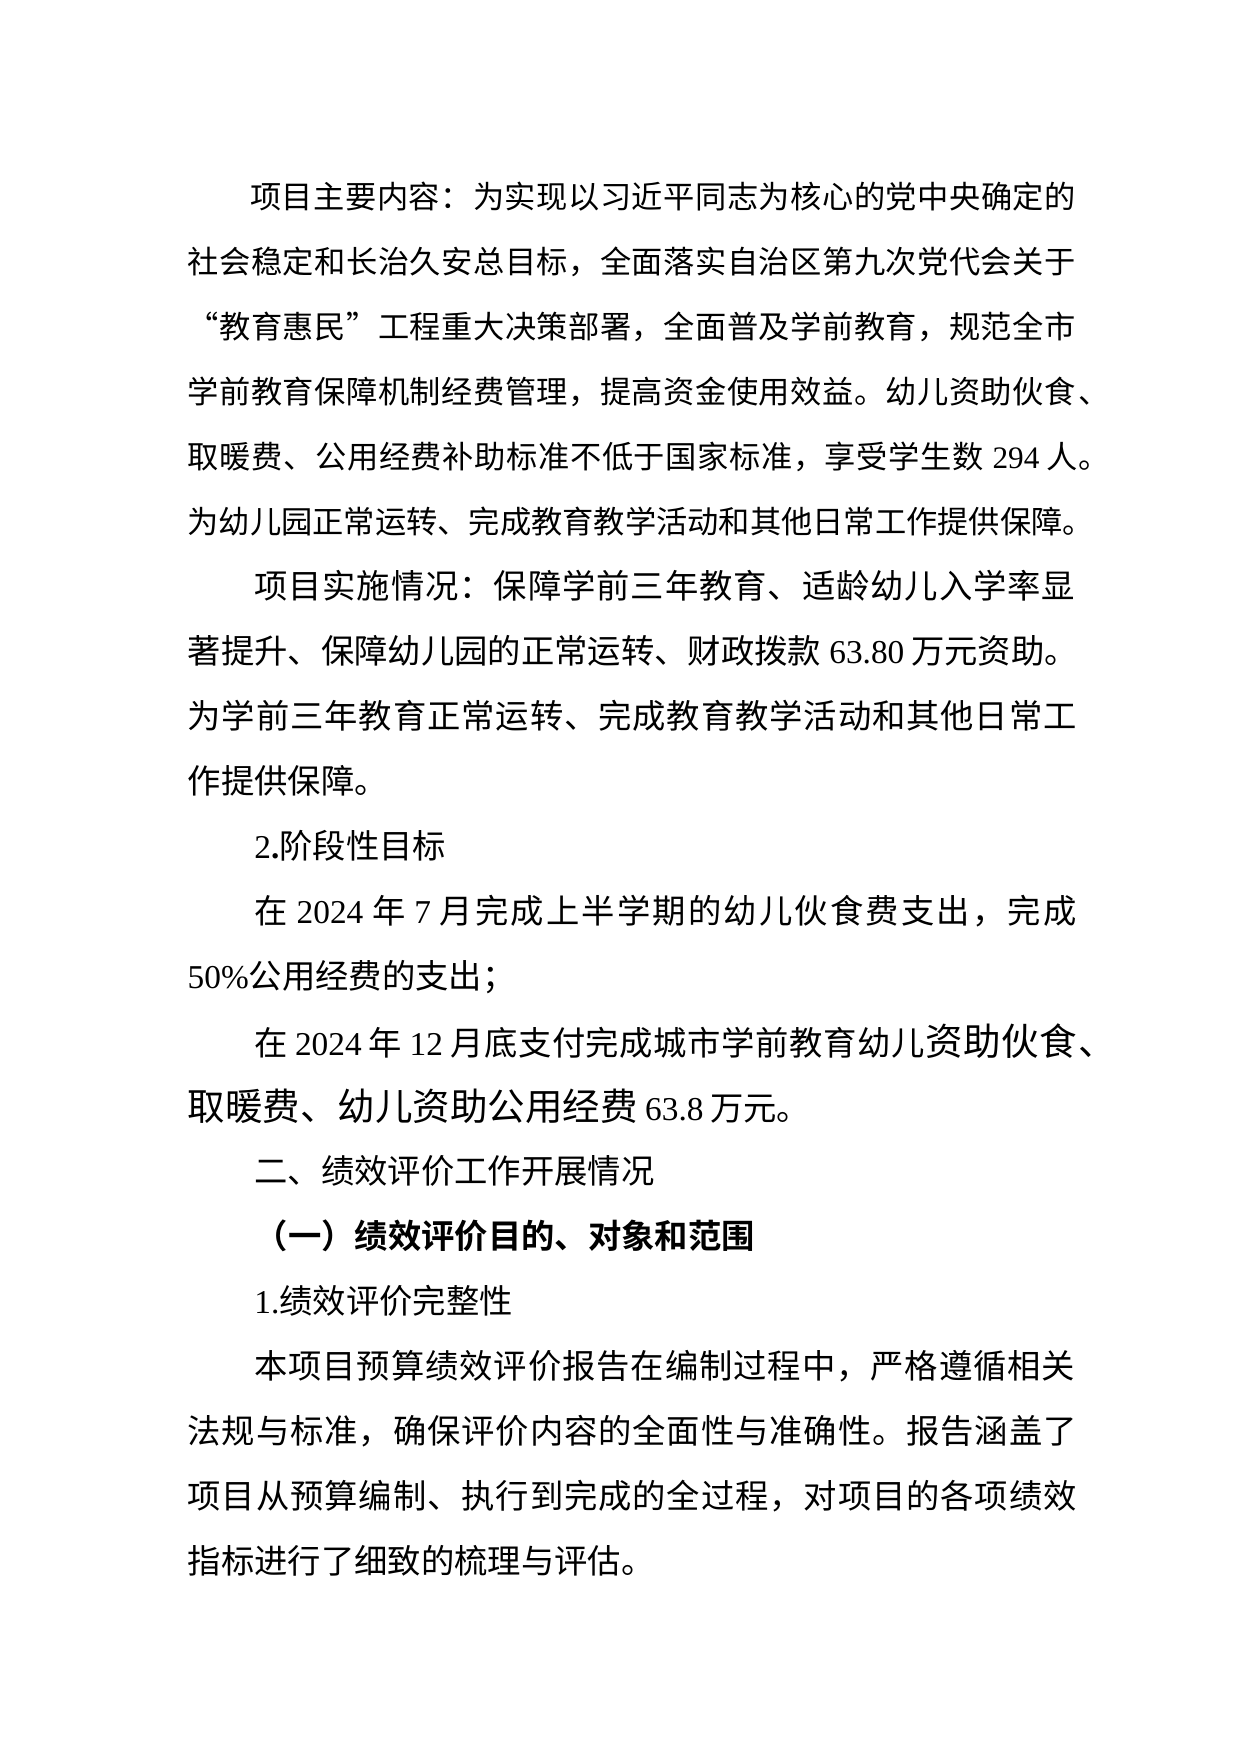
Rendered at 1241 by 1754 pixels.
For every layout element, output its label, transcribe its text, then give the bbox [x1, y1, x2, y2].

text 项目主要内容：为实现以习近平同志为核心的党中央确定的社会稳定和长治久安总目标，全面落实自治区第九次党代会关于“教育惠民”工程重大决策部署，全面普及学前教育，规范全市学前教育保障机制经费管理，提高资金使用效益。幼儿资助伙食、取暖费、公用经费补助标准不低于国家标准，享受学生数294人。为幼儿园正常运转、完成教育教学活动和其他日常工作提供保障。 [187, 162, 1078, 552]
title 1.绩效评价完整性 [187, 1267, 1078, 1332]
text 二、绩效评价工作开展情况 [187, 1137, 1078, 1202]
text 在2024年7月完成上半学期的幼儿伙食费支出，完成50%公用经费的支出； [187, 877, 1078, 1007]
text 在2024年12月底支付完成城市学前教育幼儿资助伙食、取暖费、幼儿资助公用经费63.8万元。 [187, 1007, 1078, 1137]
text 2.阶段性目标 [187, 812, 1078, 877]
text （一）绩效评价目的、对象和范围 [187, 1202, 1078, 1267]
text 本项目预算绩效评价报告在编制过程中，严格遵循相关法规与标准，确保评价内容的全面性与准确性。报告涵盖了项目从预算编制、执行到完成的全过程，对项目的各项绩效指标进行了细致的梳理与评估。 [187, 1332, 1078, 1592]
text 项目实施情况：保障学前三年教育、适龄幼儿入学率显著提升、保障幼儿园的正常运转、财政拨款63.80万元资助。为学前三年教育正常运转、完成教育教学活动和其他日常工作提供保障。 [187, 552, 1078, 812]
